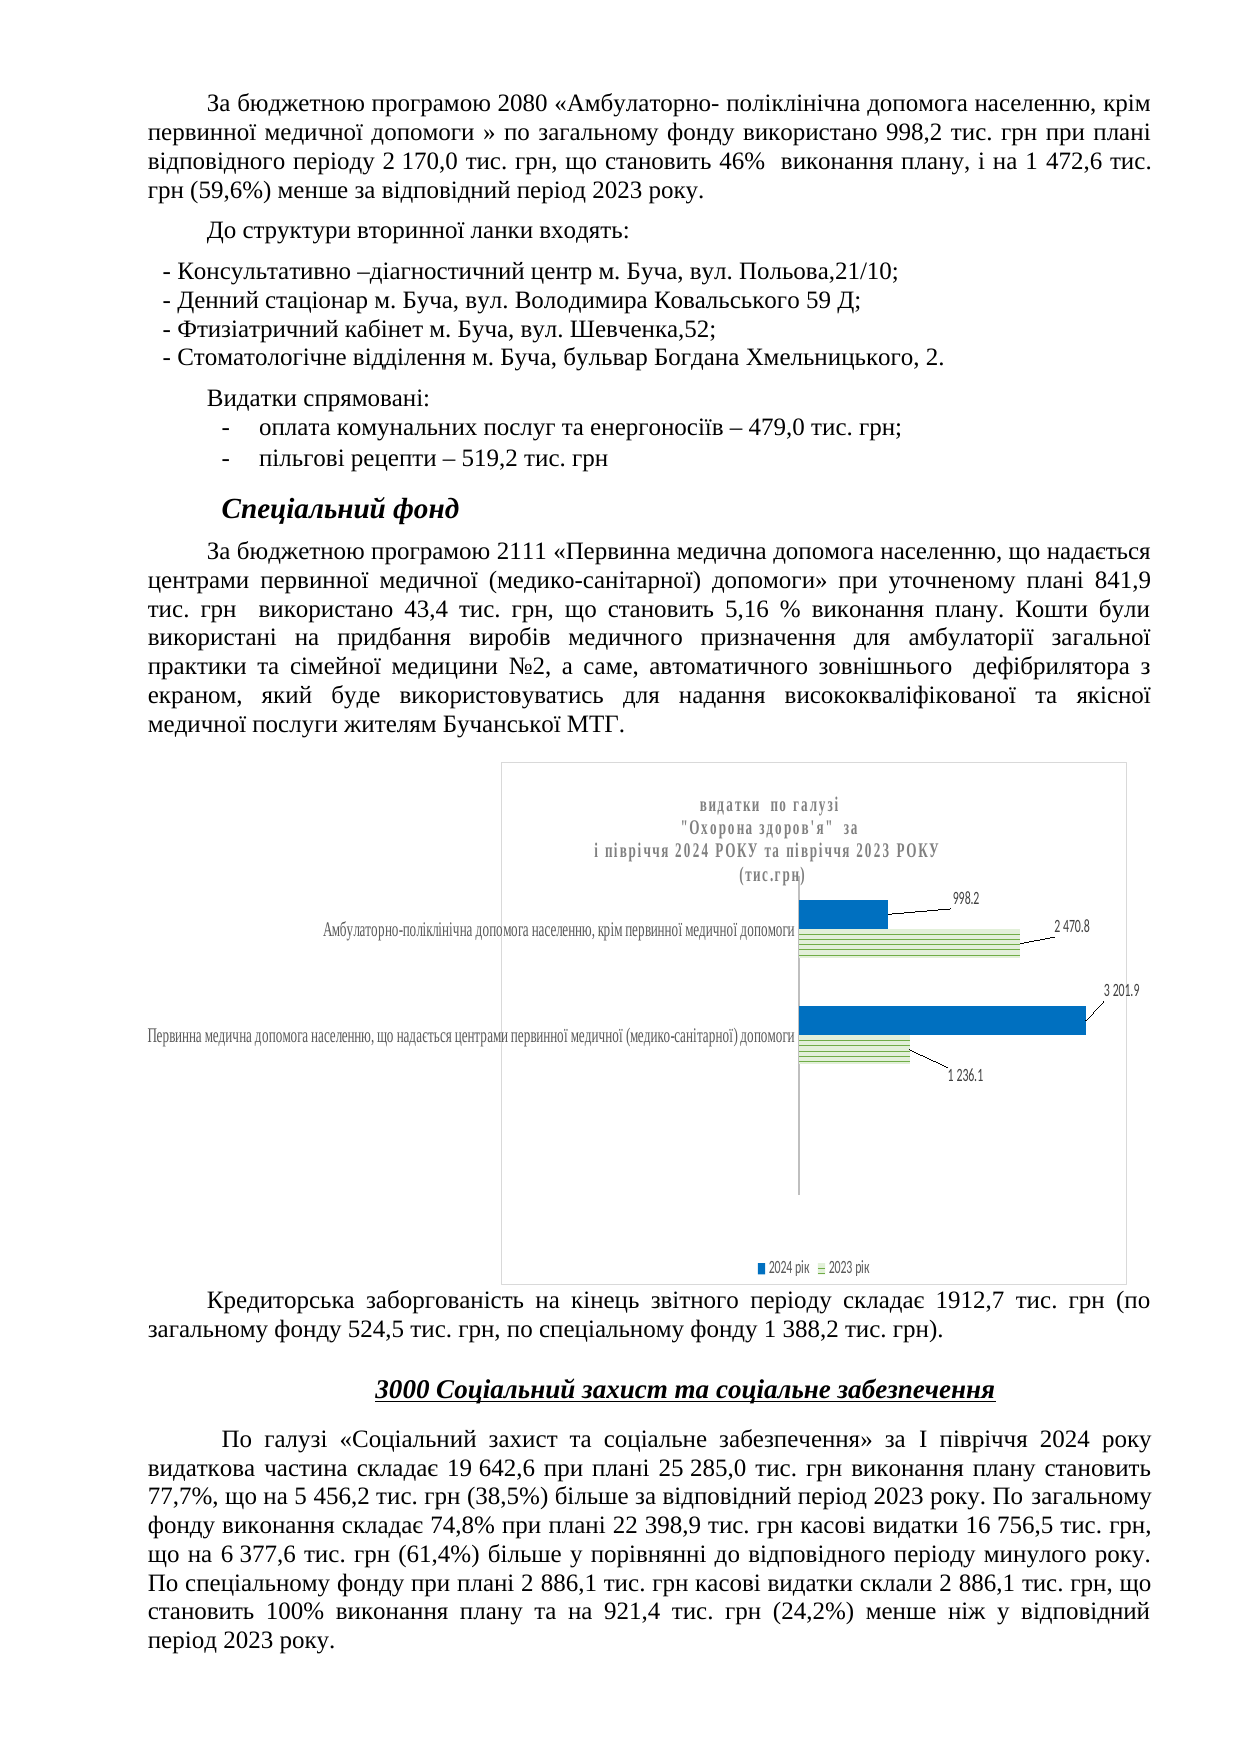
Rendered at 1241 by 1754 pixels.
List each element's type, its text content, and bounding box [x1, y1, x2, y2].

text До структури вторинної ланки входять: [148, 216, 1152, 244]
text Спеціальний фонд [148, 491, 1152, 524]
list оплата комунальних послуг та енергоносіїв – 479,0 тис. грн; [221, 412, 1152, 441]
text - Фтизіатричний кабінет м. Буча, вул. Шевченка,52; [148, 314, 1152, 342]
text 3000 Соціальний захист та соціальне забезпечення [148, 1373, 1152, 1405]
text - Консультативно –діагностичний центр м. Буча, вул. Польова,21/10; [148, 256, 1152, 285]
text - Денний стаціонар м. Буча, вул. Володимира Ковальського 59 Д; [148, 285, 1152, 314]
text Кредиторська заборгованість на кінець звітного періоду складає 1912,7 тис. грн (по загальному фонду 524,5 тис. грн, по спеціальному фонду 1 388,2 тис. грн). [148, 1285, 1152, 1342]
text За бюджетною програмою 2111 «Первинна медична допомога населенню, що надається центрами первинної медичної (медико-санітарної) допомоги» при уточненому плані 841,9 тис. грн використано 43,4 тис. грн, що становить 5,16 % виконання плану. Кошти були використані на придбання виробів медичного призначення для амбулаторії загальної практики та сімейної медицини №2, а саме, автоматичного зовнішнього дефібрилятора з екраном, який буде використовуватись для надання висококваліфікованої та якісної медичної послуги жителям Бучанської МТГ. [148, 536, 1152, 737]
text Видатки спрямовані: [148, 383, 1152, 412]
list пільгові рецепти – 519,2 тис. грн [221, 443, 1152, 472]
text По галузі «Соціальний захист та соціальне забезпечення» за I півріччя 2024 року видаткова частина складає 19 642,6 при плані 25 285,0 тис. грн виконання плану становить 77,7%, що на 5 456,2 тис. грн (38,5%) більше за відповідний період 2023 року. По загальному фонду виконання складає 74,8% при плані 22 398,9 тис. грн касові видатки 16 756,5 тис. грн, що на 6 377,6 тис. грн (61,4%) більше у порівнянні до відповідного періоду минулого року. По спеціальному фонду при плані 2 886,1 тис. грн касові видатки склали 2 886,1 тис. грн, що становить 100% виконання плану та на 921,4 тис. грн (24,2%) менше ніж у відповідний період 2023 року. [148, 1424, 1152, 1654]
text За бюджетною програмою 2080 «Амбулаторно- поліклінічна допомога населенню, крім первинної медичної допомоги » по загальному фонду використано 998,2 тис. грн при плані відповідного періоду 2 170,0 тис. грн, що становить 46% виконання плану, і на 1 472,6 тис. грн (59,6%) менше за відповідний період 2023 року. [148, 88, 1152, 203]
text - Стоматологічне відділення м. Буча, бульвар Богдана Хмельницького, 2. [148, 342, 1152, 371]
